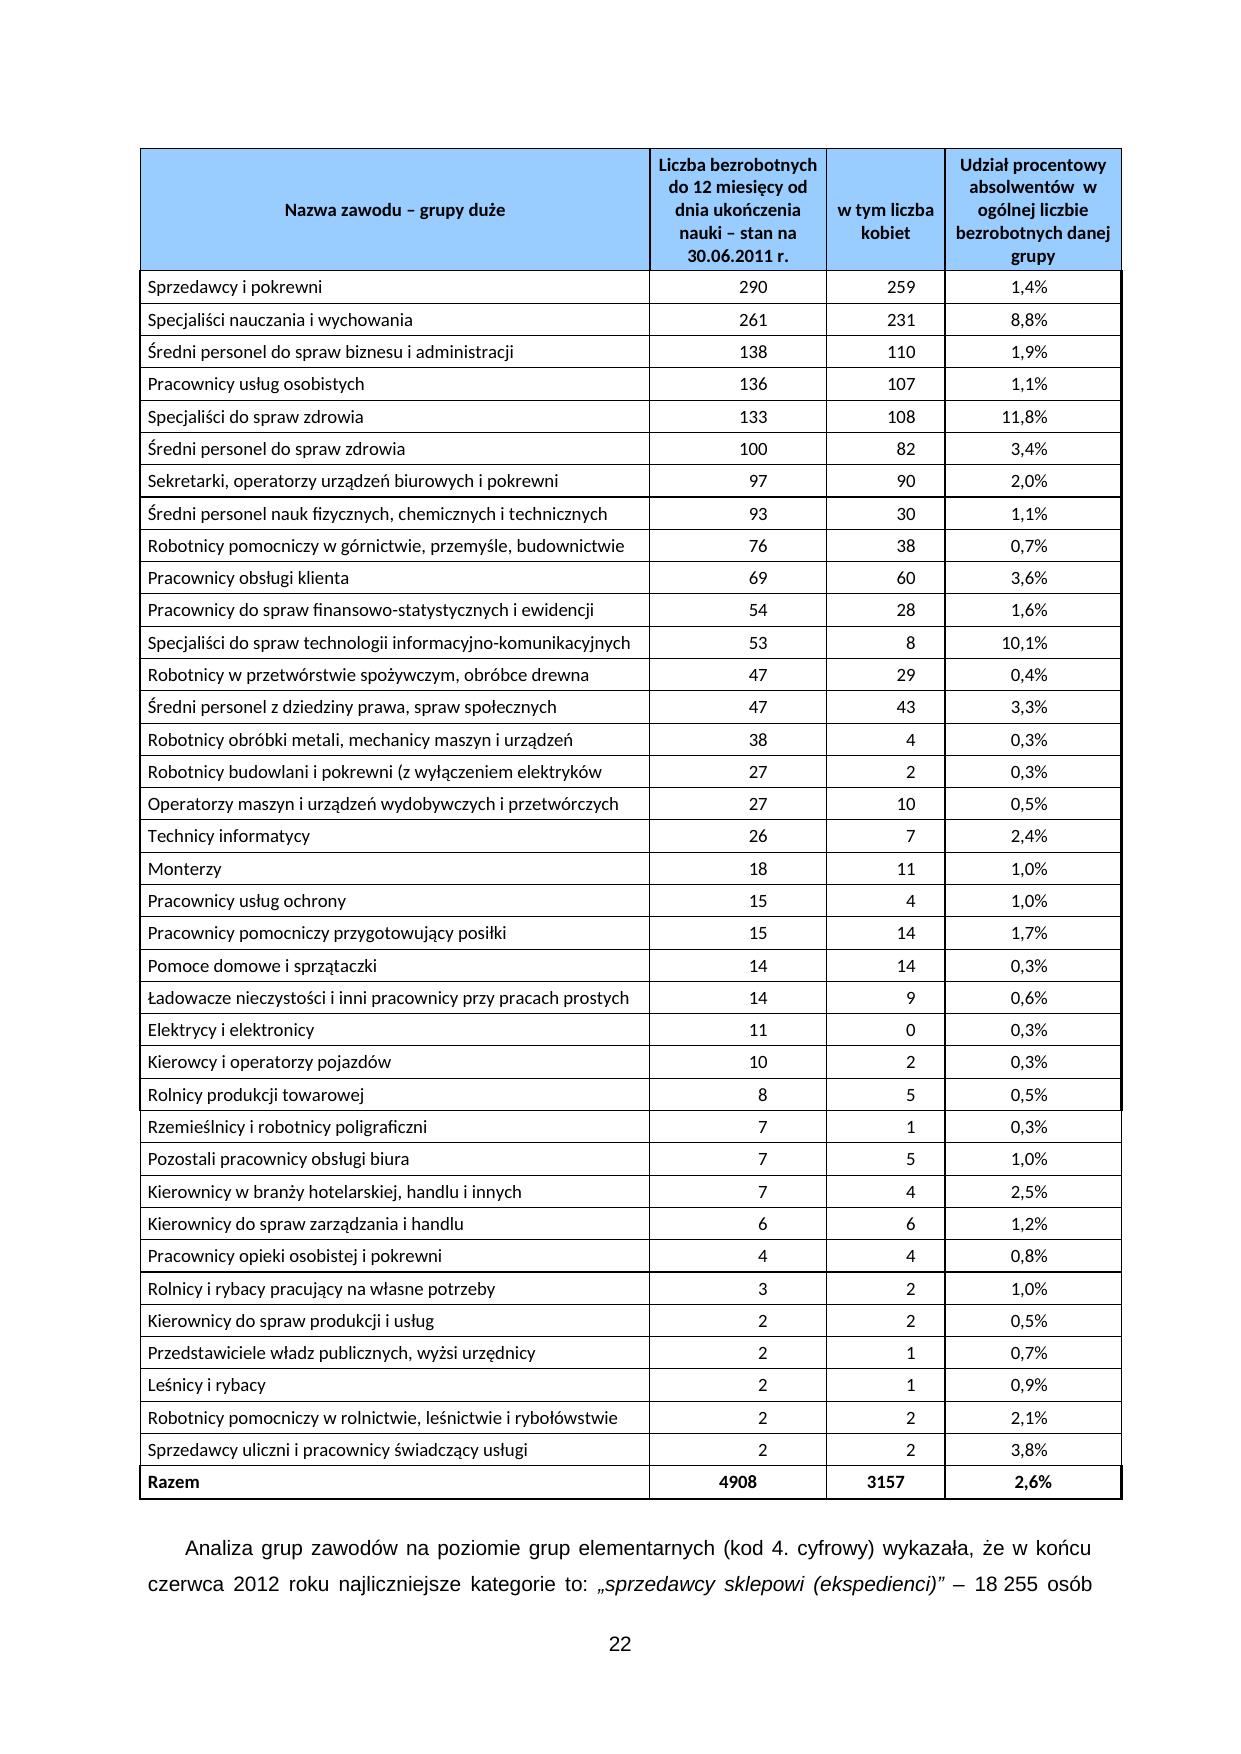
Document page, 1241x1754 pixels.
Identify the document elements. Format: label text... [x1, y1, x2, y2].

table_cell 0,3% [946, 1014, 1120, 1045]
table_cell 14 [650, 982, 826, 1013]
table_cell 15 [650, 917, 826, 948]
table_cell Średni personel z dziedziny prawa, spraw społecznych [141, 691, 649, 722]
table_cell 231 [827, 304, 944, 335]
table_cell Sekretarki, operatorzy urządzeń biurowych i pokrewni [141, 465, 649, 496]
table_cell 1,1% [946, 368, 1120, 399]
table_cell 3,3% [946, 691, 1120, 722]
table_cell 2 [827, 1402, 944, 1433]
table_cell 93 [650, 498, 826, 529]
table_cell Robotnicy w przetwórstwie spożywczym, obróbce drewna [141, 659, 649, 690]
table_cell Kierowcy i operatorzy pojazdów [141, 1046, 649, 1078]
table_cell 2 [650, 1305, 826, 1336]
table_cell 27 [650, 788, 826, 819]
table_cell Robotnicy pomocniczy w górnictwie, przemyśle, budownictwie [141, 530, 649, 561]
table_cell 29 [827, 659, 944, 690]
table_cell 2 [827, 1273, 944, 1304]
table_cell Pomoce domowe i sprzątaczki [141, 950, 649, 981]
table_cell Pozostali pracownicy obsługi biura [141, 1143, 649, 1174]
table_cell Rzemieślnicy i robotnicy poligraficzni [141, 1111, 649, 1142]
table_cell 7 [650, 1111, 826, 1142]
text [148, 1536, 1093, 1595]
table_header w tym liczba kobiet [827, 149, 944, 270]
table_cell 1 [827, 1369, 944, 1401]
table_cell 11,8% [946, 401, 1120, 432]
table_cell 290 [650, 271, 826, 303]
table_cell 107 [827, 368, 944, 399]
table_cell 0,5% [946, 1079, 1120, 1110]
table_cell 0,3% [946, 1046, 1120, 1078]
table_cell Robotnicy budowlani i pokrewni (z wyłączeniem elektryków [141, 756, 649, 787]
table_cell 3,4% [946, 433, 1120, 464]
table_cell 0,7% [946, 530, 1120, 561]
table_cell 3,6% [946, 562, 1120, 593]
table_cell 27 [650, 756, 826, 787]
table_cell 110 [827, 336, 944, 367]
table_cell 47 [650, 659, 826, 690]
table_cell 18 [650, 853, 826, 884]
table_cell 0,9% [946, 1369, 1121, 1401]
table_cell 4 [650, 1240, 826, 1271]
table_header Nazwa zawodu – grupy duże [141, 149, 649, 270]
table_cell 138 [650, 336, 826, 367]
table_cell 69 [650, 562, 826, 593]
table_header Udział procentowy absolwentów w ogólnej liczbie bezrobotnych danej grupy [946, 149, 1121, 270]
table_cell Technicy informatycy [141, 820, 649, 852]
table_cell 1,6% [946, 594, 1120, 626]
table_cell Leśnicy i rybacy [141, 1369, 649, 1401]
table_cell 1,9% [946, 336, 1120, 367]
table_cell 133 [650, 401, 826, 432]
table_cell Ładowacze nieczystości i inni pracownicy przy pracach prostych [141, 982, 649, 1013]
table_cell 2 [827, 1305, 944, 1336]
table_cell Kierownicy do spraw zarządzania i handlu [141, 1208, 649, 1239]
table_cell 14 [650, 950, 826, 981]
table_cell Razem [141, 1466, 649, 1497]
table_cell 10,1% [946, 627, 1120, 658]
table_cell 4 [827, 1240, 944, 1271]
table_cell 0,3% [946, 756, 1120, 787]
table_cell 0,3% [946, 950, 1120, 981]
table_cell 4908 [650, 1466, 826, 1497]
table_cell Rolnicy i rybacy pracujący na własne potrzeby [141, 1273, 649, 1304]
table_cell 1,1% [946, 498, 1120, 529]
table_cell 8 [650, 1079, 826, 1110]
table_cell 6 [650, 1208, 826, 1239]
table_cell Pracownicy usług ochrony [141, 885, 649, 916]
table_cell 2,0% [946, 465, 1120, 496]
table_cell Kierownicy w branży hotelarskiej, handlu i innych [141, 1176, 649, 1207]
table_cell 10 [827, 788, 944, 819]
table_cell 2,4% [946, 820, 1120, 852]
table_cell 14 [827, 950, 944, 981]
table_cell Pracownicy do spraw finansowo-statystycznych i ewidencji [141, 594, 649, 626]
table_cell 108 [827, 401, 944, 432]
table_cell 1,4% [946, 271, 1120, 303]
table_cell 2 [650, 1337, 826, 1368]
table_cell 4 [827, 724, 944, 755]
table_cell 60 [827, 562, 944, 593]
table_cell 14 [827, 917, 944, 948]
table_cell 4 [827, 885, 944, 916]
table_cell Rolnicy produkcji towarowej [141, 1079, 649, 1110]
table_cell 54 [650, 594, 826, 626]
table_cell Operatorzy maszyn i urządzeń wydobywczych i przetwórczych [141, 788, 649, 819]
table_cell 2,6% [946, 1466, 1120, 1497]
table_cell 3157 [827, 1466, 944, 1497]
table_cell Specjaliści nauczania i wychowania [141, 304, 649, 335]
table_cell 2 [827, 756, 944, 787]
table_cell Przedstawiciele władz publicznych, wyżsi urzędnicy [141, 1337, 649, 1368]
table_cell Pracownicy usług osobistych [141, 368, 649, 399]
table_cell Średni personel do spraw biznesu i administracji [141, 336, 649, 367]
table_cell 8,8% [946, 304, 1120, 335]
table_cell Sprzedawcy i pokrewni [141, 271, 649, 303]
table_cell 136 [650, 368, 826, 399]
table_cell 1,0% [946, 1273, 1121, 1304]
table_cell Pracownicy obsługi klienta [141, 562, 649, 593]
table_cell 6 [827, 1208, 944, 1239]
table_cell 1,0% [946, 1143, 1121, 1174]
table_cell 1,7% [946, 917, 1120, 948]
table_cell 82 [827, 433, 944, 464]
table_cell 0,3% [946, 724, 1120, 755]
table_cell 2 [827, 1434, 944, 1465]
table_cell 97 [650, 465, 826, 496]
table_cell 7 [650, 1176, 826, 1207]
table_cell Specjaliści do spraw technologii informacyjno-komunikacyjnych [141, 627, 649, 658]
table_cell 5 [827, 1143, 944, 1174]
table_cell Robotnicy obróbki metali, mechanicy maszyn i urządzeń [141, 724, 649, 755]
table_cell Sprzedawcy uliczni i pracownicy świadczący usługi [141, 1434, 649, 1465]
table_cell 2 [650, 1402, 826, 1433]
table_cell Pracownicy pomocniczy przygotowujący posiłki [141, 917, 649, 948]
table_cell 1 [827, 1111, 944, 1142]
table_cell Średni personel do spraw zdrowia [141, 433, 649, 464]
table_cell 76 [650, 530, 826, 561]
table_cell 0 [827, 1014, 944, 1045]
table_cell 0,6% [946, 982, 1120, 1013]
table_cell 15 [650, 885, 826, 916]
table_header Liczba bezrobotnych do 12 miesięcy od dnia ukończenia nauki – stan na 30.06.2011 r. [651, 149, 826, 270]
table_cell 11 [650, 1014, 826, 1045]
table_cell 26 [650, 820, 826, 852]
table_cell 261 [650, 304, 826, 335]
table_cell 11 [827, 853, 944, 884]
table_cell 0,5% [946, 788, 1120, 819]
table_cell 0,7% [946, 1337, 1121, 1368]
table_cell 2,1% [946, 1402, 1121, 1433]
table_cell 30 [827, 498, 944, 529]
table_cell Średni personel nauk fizycznych, chemicznych i technicznych [141, 498, 649, 529]
table_cell 10 [650, 1046, 826, 1078]
table_cell Kierownicy do spraw produkcji i usług [141, 1305, 649, 1336]
table_cell Robotnicy pomocniczy w rolnictwie, leśnictwie i rybołówstwie [141, 1402, 649, 1433]
table_cell 47 [650, 691, 826, 722]
table_cell Specjaliści do spraw zdrowia [141, 401, 649, 432]
table_cell 38 [827, 530, 944, 561]
table_cell 5 [827, 1079, 944, 1110]
table_cell 7 [650, 1143, 826, 1174]
table_cell 4 [827, 1176, 944, 1207]
table_cell 43 [827, 691, 944, 722]
table_cell Monterzy [141, 853, 649, 884]
table_cell 28 [827, 594, 944, 626]
table_cell Elektrycy i elektronicy [141, 1014, 649, 1045]
table_cell 2 [650, 1434, 826, 1465]
table_cell 3,8% [946, 1434, 1121, 1465]
table_cell 90 [827, 465, 944, 496]
table_cell 1,0% [946, 853, 1120, 884]
table_cell 0,4% [946, 659, 1120, 690]
table_cell 2 [650, 1369, 826, 1401]
table_cell 7 [827, 820, 944, 852]
table_cell 8 [827, 627, 944, 658]
table_cell 1,2% [946, 1208, 1121, 1239]
table_cell 1 [827, 1337, 944, 1368]
table_cell 0,5% [946, 1305, 1121, 1336]
table_cell 9 [827, 982, 944, 1013]
table_cell 0,3% [946, 1111, 1121, 1142]
table_cell 53 [650, 627, 826, 658]
table_cell 0,8% [946, 1240, 1121, 1271]
table_cell 2 [827, 1046, 944, 1078]
table_cell 1,0% [946, 885, 1120, 916]
table_cell 3 [650, 1273, 826, 1304]
table_cell 38 [650, 724, 826, 755]
table_cell 100 [650, 433, 826, 464]
table_cell Pracownicy opieki osobistej i pokrewni [141, 1240, 649, 1271]
table_cell 2,5% [946, 1176, 1121, 1207]
table_cell 259 [827, 271, 944, 303]
